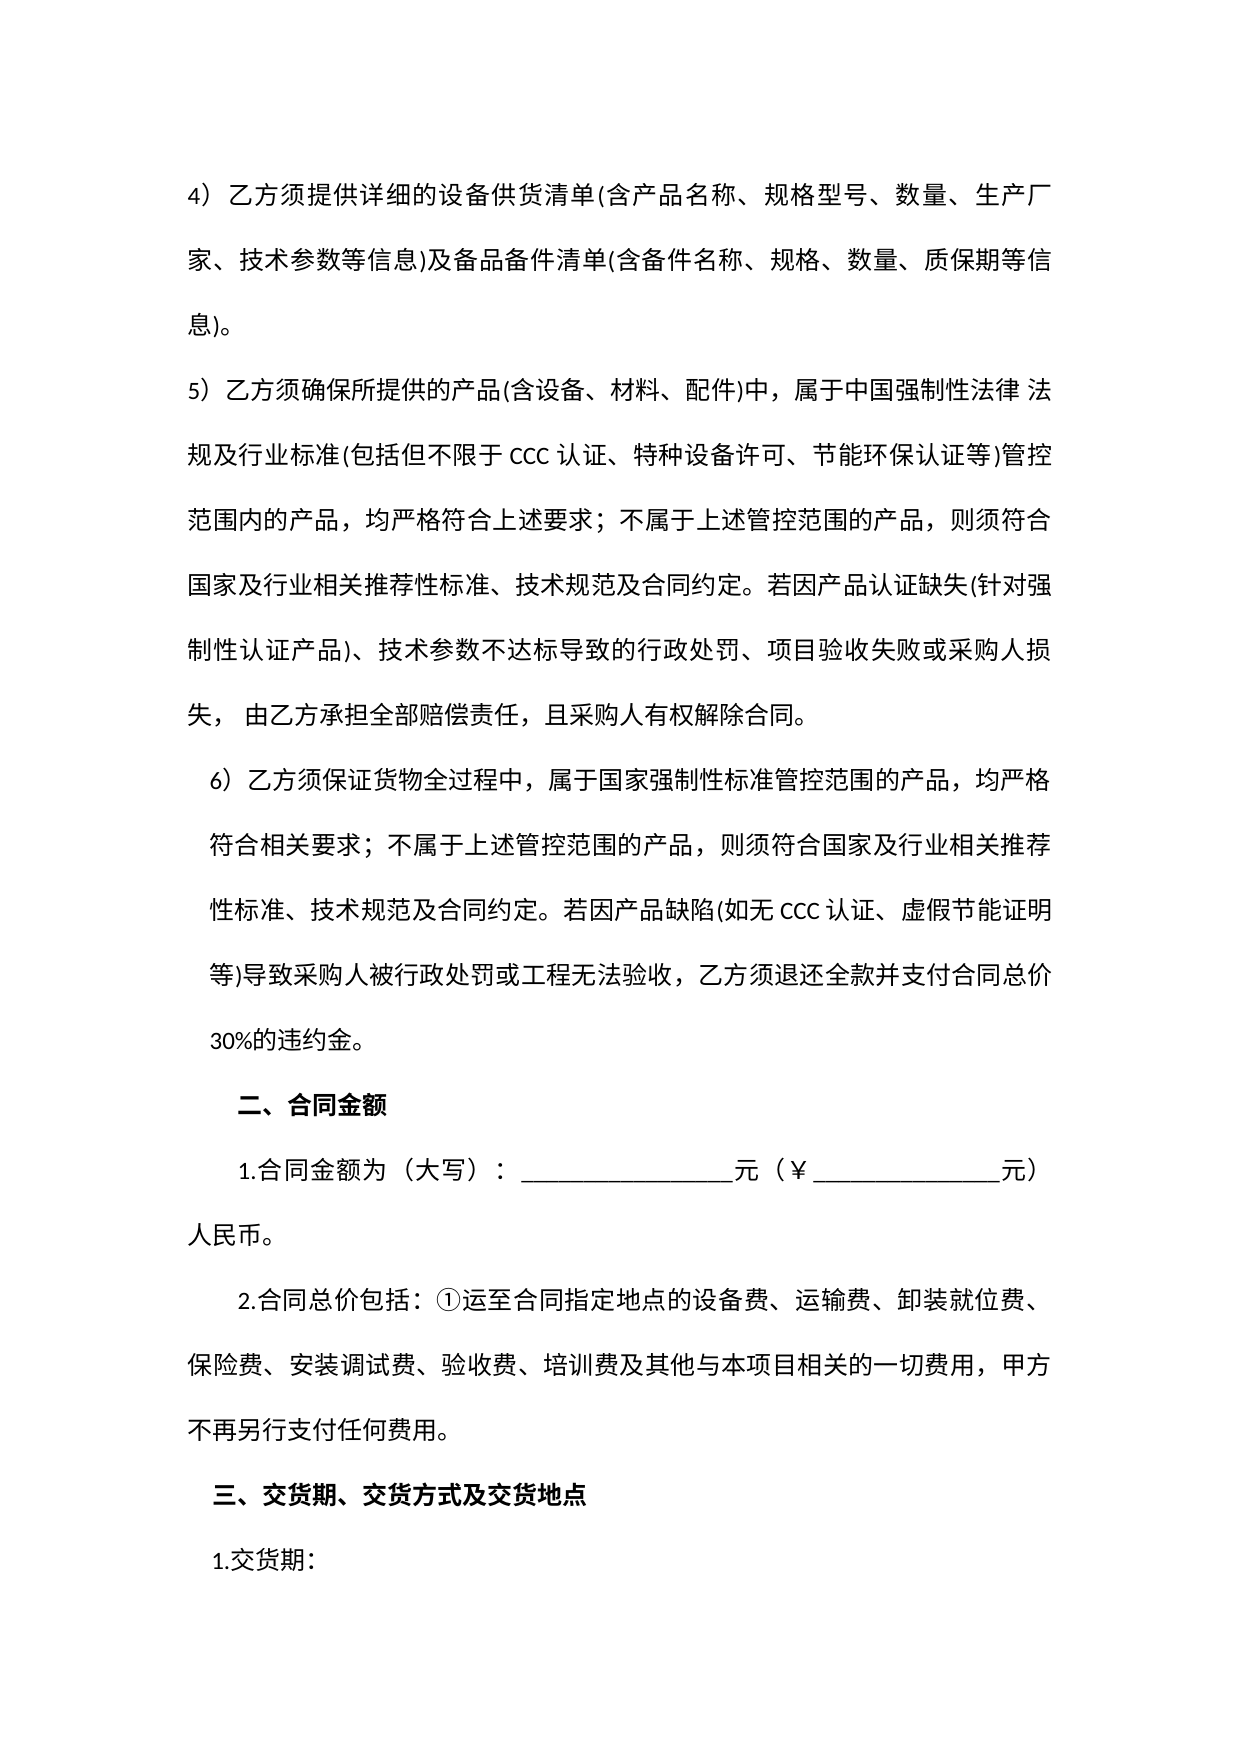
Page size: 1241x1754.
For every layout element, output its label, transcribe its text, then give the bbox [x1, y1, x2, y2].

text 2.合同总价包括：①运至合同指定地点的设备费、运输费、卸装就位费、保险费、安装调试费、验收费、培训费及其他与本项目相关的一切费用，甲方不再另行支付任何费用。 [187, 1267, 1053, 1462]
text 三、交货期、交货方式及交货地点 [187, 1462, 1053, 1527]
text 二、合同金额 [187, 1072, 1053, 1137]
text 5）乙方须确保所提供的产品(含设备、材料、配件)中，属于中国强制性法律 法规及行业标准(包括但不限于CCC 认证、特种设备许可、节能环保认证等)管控范围内的产品，均严格符合上述要求；不属于上述管控范围的产品，则须符合国家及行业相关推荐性标准、技术规范及合同约定。若因产品认证缺失(针对强 制性认证产品)、技术参数不达标导致的行政处罚、项目验收失败或采购人损失， 由乙方承担全部赔偿责任，且采购人有权解除合同。 [187, 357, 1053, 747]
text 1.交货期： [187, 1527, 1053, 1592]
text 1.合同金额为（大写）：_________________元（￥_______________元）人民币。 [187, 1137, 1053, 1267]
text 4）乙方须提供详细的设备供货清单(含产品名称、规格型号、数量、生产厂家、技术参数等信息)及备品备件清单(含备件名称、规格、数量、质保期等信息)。 [187, 162, 1053, 357]
text 6）乙方须保证货物全过程中，属于国家强制性标准管控范围的产品，均严格符合相关要求；不属于上述管控范围的产品，则须符合国家及行业相关推荐性标准、技术规范及合同约定。若因产品缺陷(如无CCC认证、虚假节能证明等)导致采购人被行政处罚或工程无法验收，乙方须退还全款并支付合同总价30%的违约金。 [209, 747, 1053, 1072]
